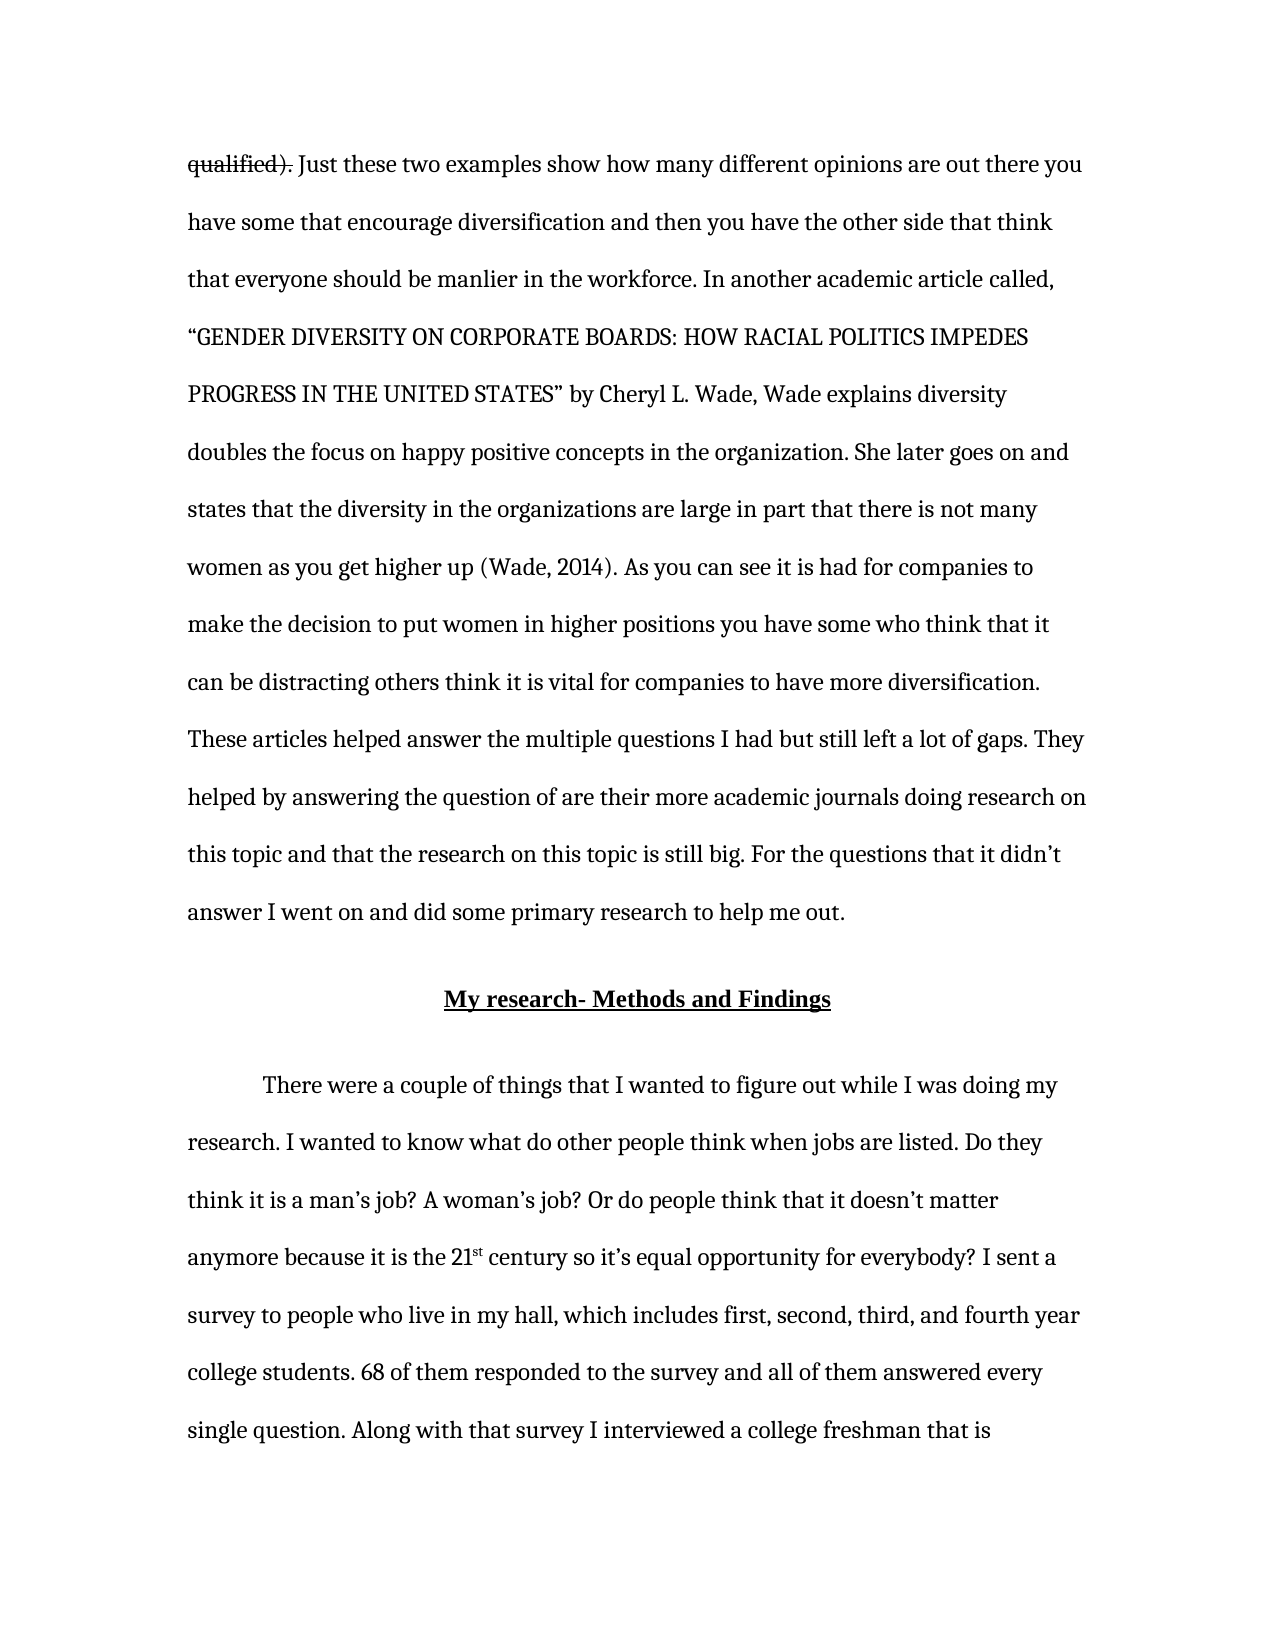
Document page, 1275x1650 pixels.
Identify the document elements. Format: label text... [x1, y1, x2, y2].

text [187, 150, 1087, 926]
text My research- Methods and Findings [187, 984, 1087, 1013]
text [187, 1071, 1087, 1444]
